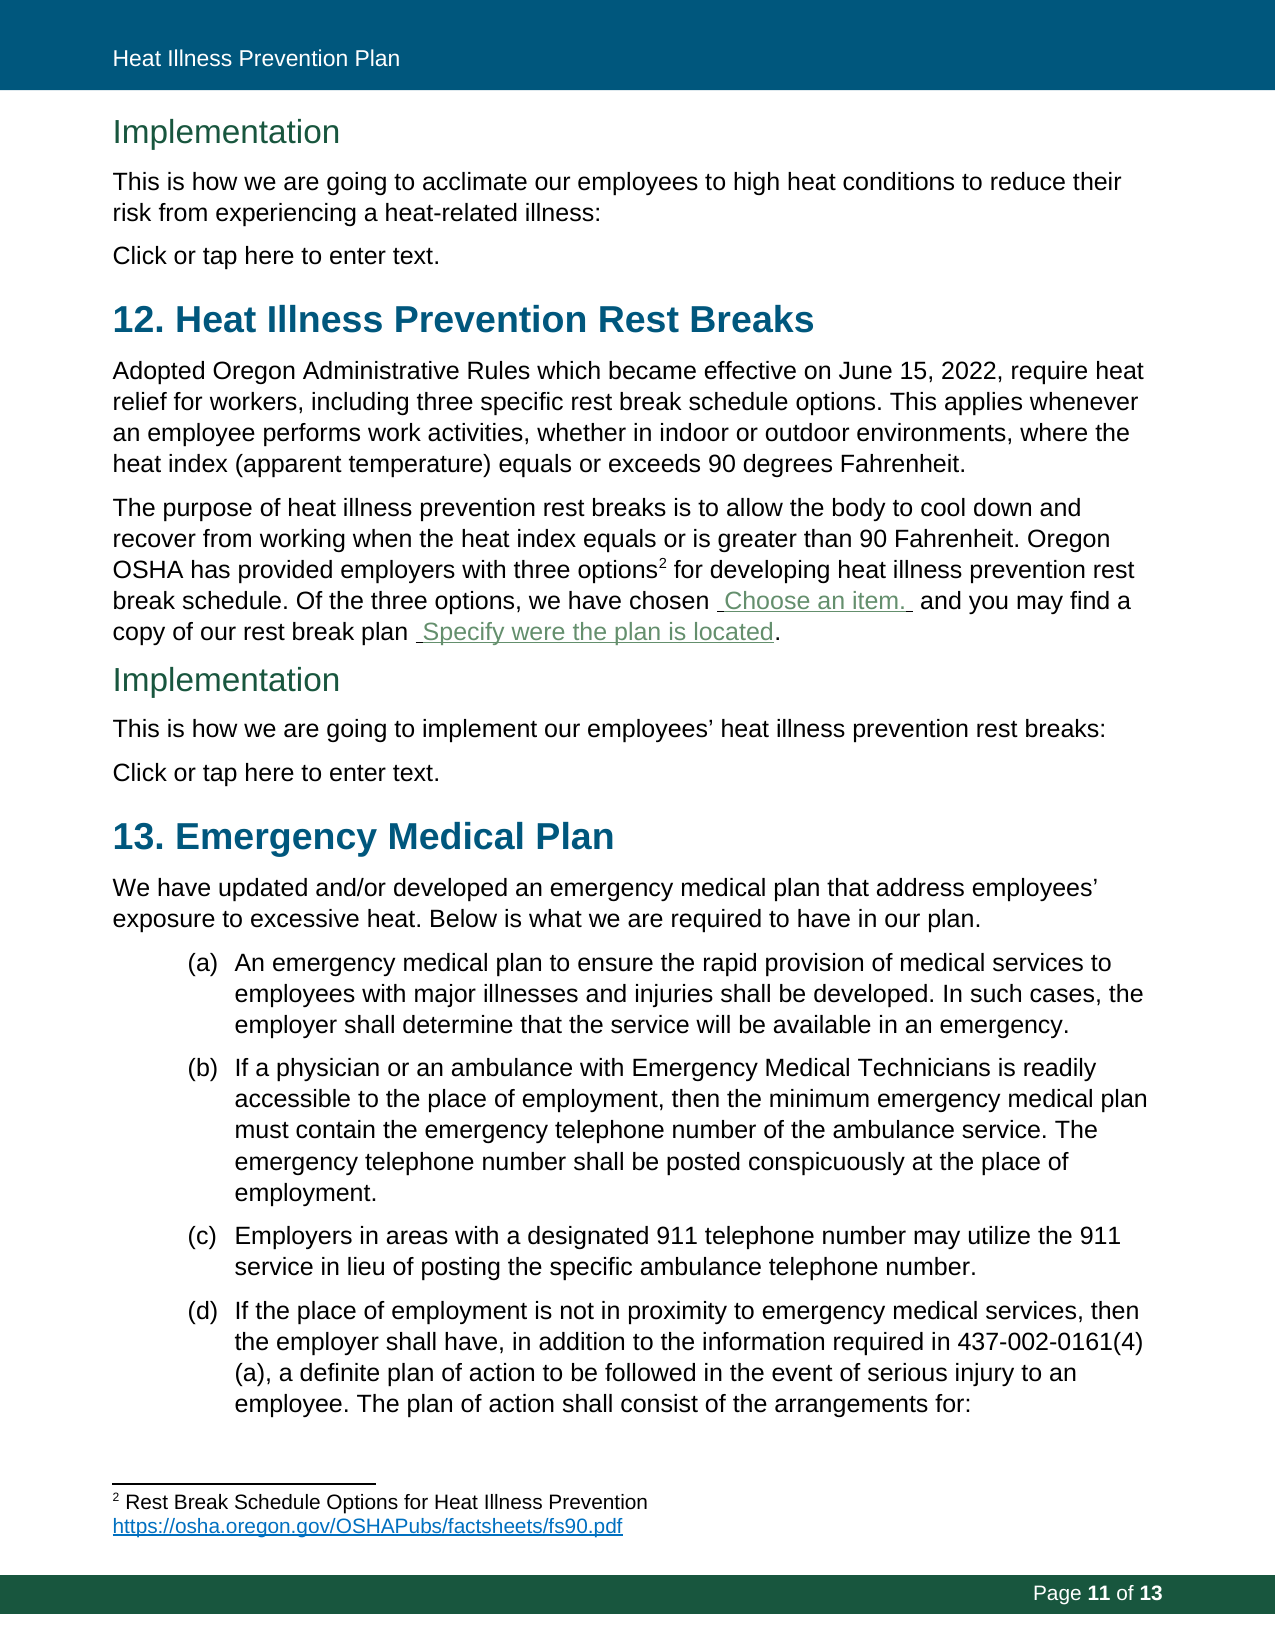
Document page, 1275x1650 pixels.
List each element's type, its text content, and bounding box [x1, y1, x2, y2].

text (c) Employers in areas with a designated 911 telephone number may utilize the 911 service in lieu of posting the specific ambulance telephone number. [187, 1221, 1162, 1281]
text (d) If the place of employment is not in proximity to emergency medical services, then the employer shall have, in addition to the information required in 437-002-0161(4)(a), a definite plan of action to be followed in the event of serious injury to an employee. The plan of action shall consist of the arrangements for: [187, 1296, 1162, 1417]
text The purpose of heat illness prevention rest breaks is to allow the body to cool down and recover from working when the heat index equals or is greater than 90 Fahrenheit. Oregon OSHA has provided employers with three options for developing heat illness prevention rest break schedule. Of the three options, we have chosen and you may find a copy of our rest break plan . [112, 493, 1162, 646]
text (a) An emergency medical plan to ensure the rapid provision of medical services to employees with major illnesses and injuries shall be developed. In such cases, the employer shall determine that the service will be available in an emergency. [187, 948, 1162, 1038]
subtitle Implementation [112, 112, 1162, 151]
text (b) If a physician or an ambulance with Emergency Medical Technicians is readily accessible to the place of employment, then the minimum emergency medical plan must contain the emergency telephone number of the ambulance service. The emergency telephone number shall be posted conspicuously at the place of employment. [187, 1053, 1162, 1206]
subtitle 12. Heat Illness Prevention Rest Breaks [112, 297, 1162, 340]
text Adopted Oregon Administrative Rules which became effective on June 15, 2022, require heat relief for workers, including three specific rest break schedule options. This applies whenever an employee performs work activities, whether in indoor or outdoor environments, where the heat index (apparent temperature) equals or exceeds 90 degrees Fahrenheit. [112, 356, 1162, 478]
text This is how we are going to acclimate our employees to high heat conditions to reduce their risk from experiencing a heat-related illness: [112, 166, 1162, 226]
text This is how we are going to implement our employees’ heat illness prevention rest breaks: [112, 714, 1162, 743]
subtitle Implementation [112, 661, 1162, 699]
subtitle 13. Emergency Medical Plan [112, 814, 1162, 857]
text We have updated and/or developed an emergency medical plan that address employees’ exposure to excessive heat. Below is what we are required to have in our plan. [112, 873, 1162, 933]
